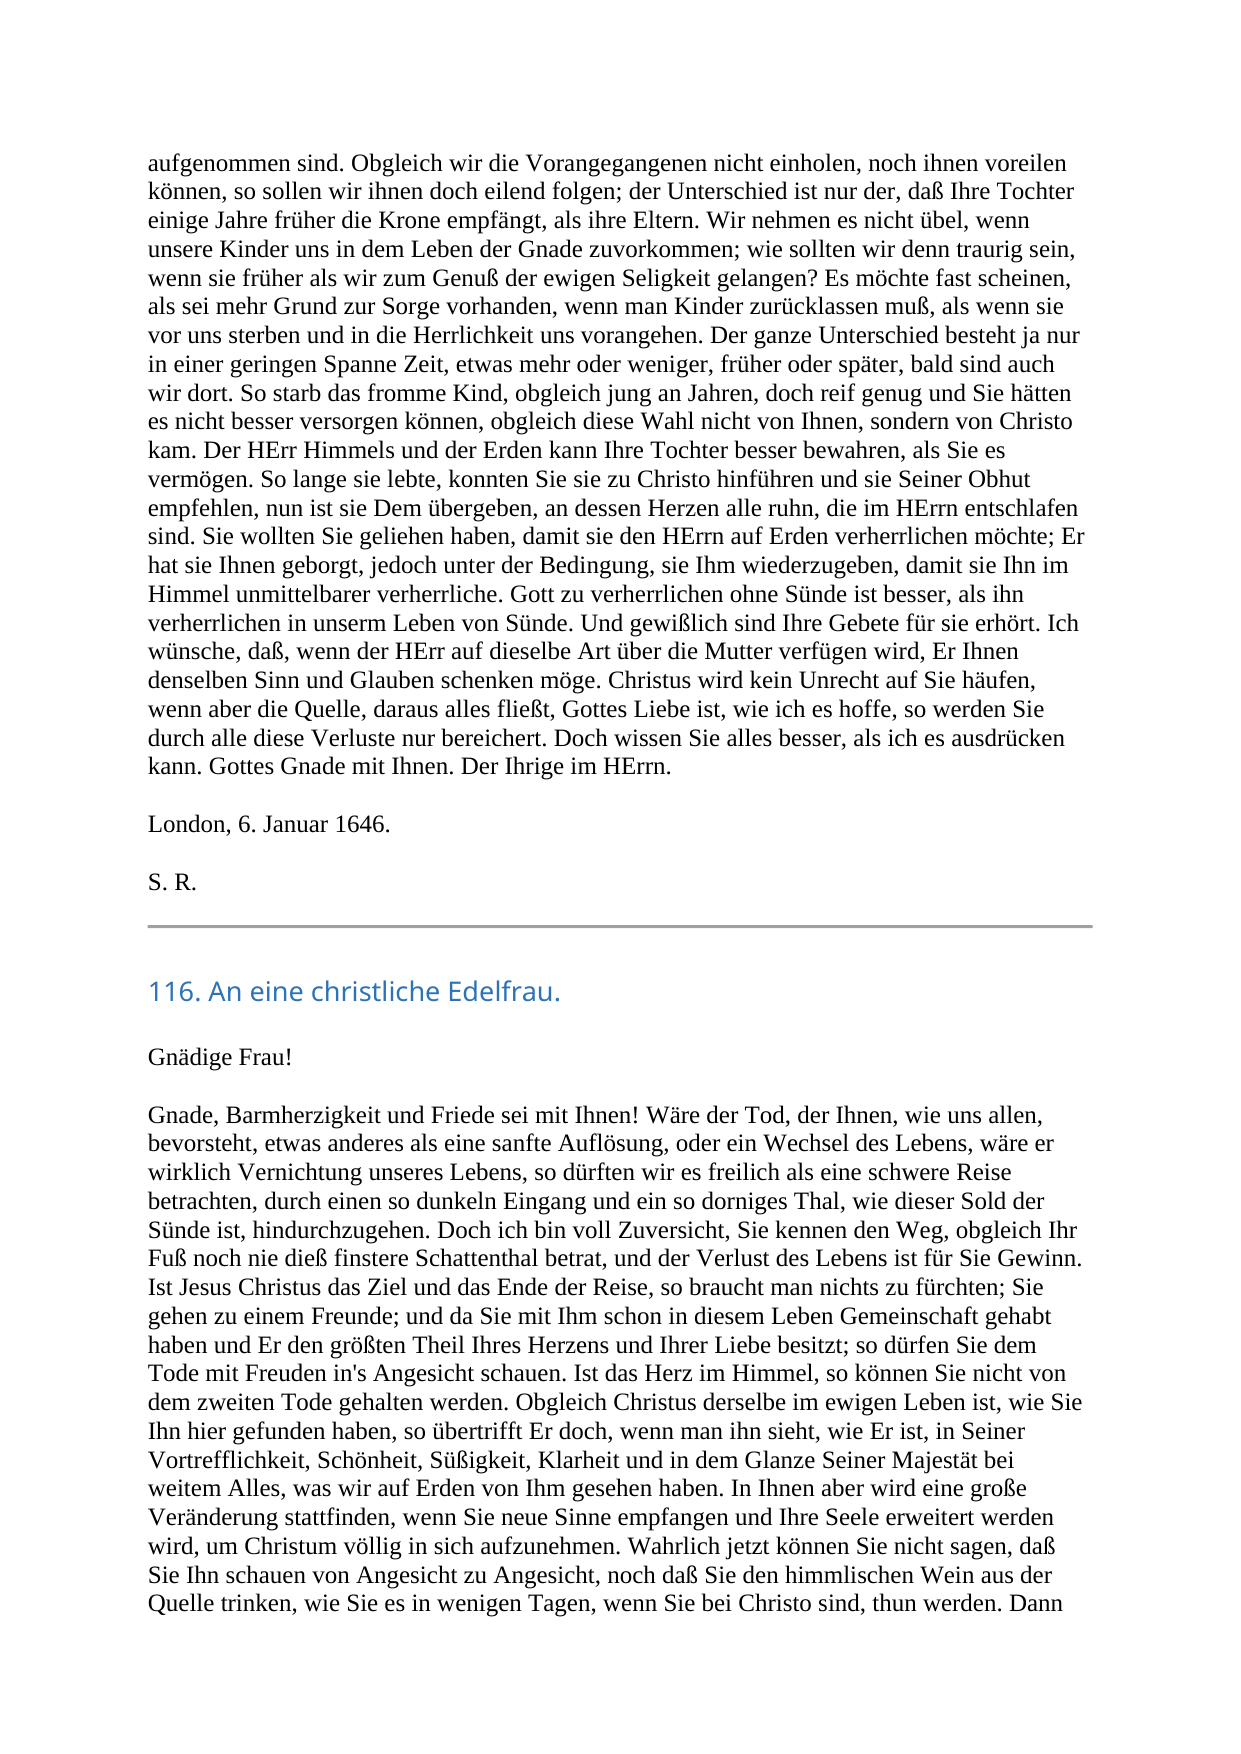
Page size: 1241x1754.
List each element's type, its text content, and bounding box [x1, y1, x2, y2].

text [148, 148, 1093, 780]
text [148, 1100, 1093, 1617]
text Gnädige Frau! [148, 1042, 1093, 1071]
text S. R. [148, 867, 1093, 896]
text London, 6. Januar 1646. [148, 809, 1093, 838]
subtitle 116. An eine christliche Edelfrau. [148, 973, 1093, 1010]
